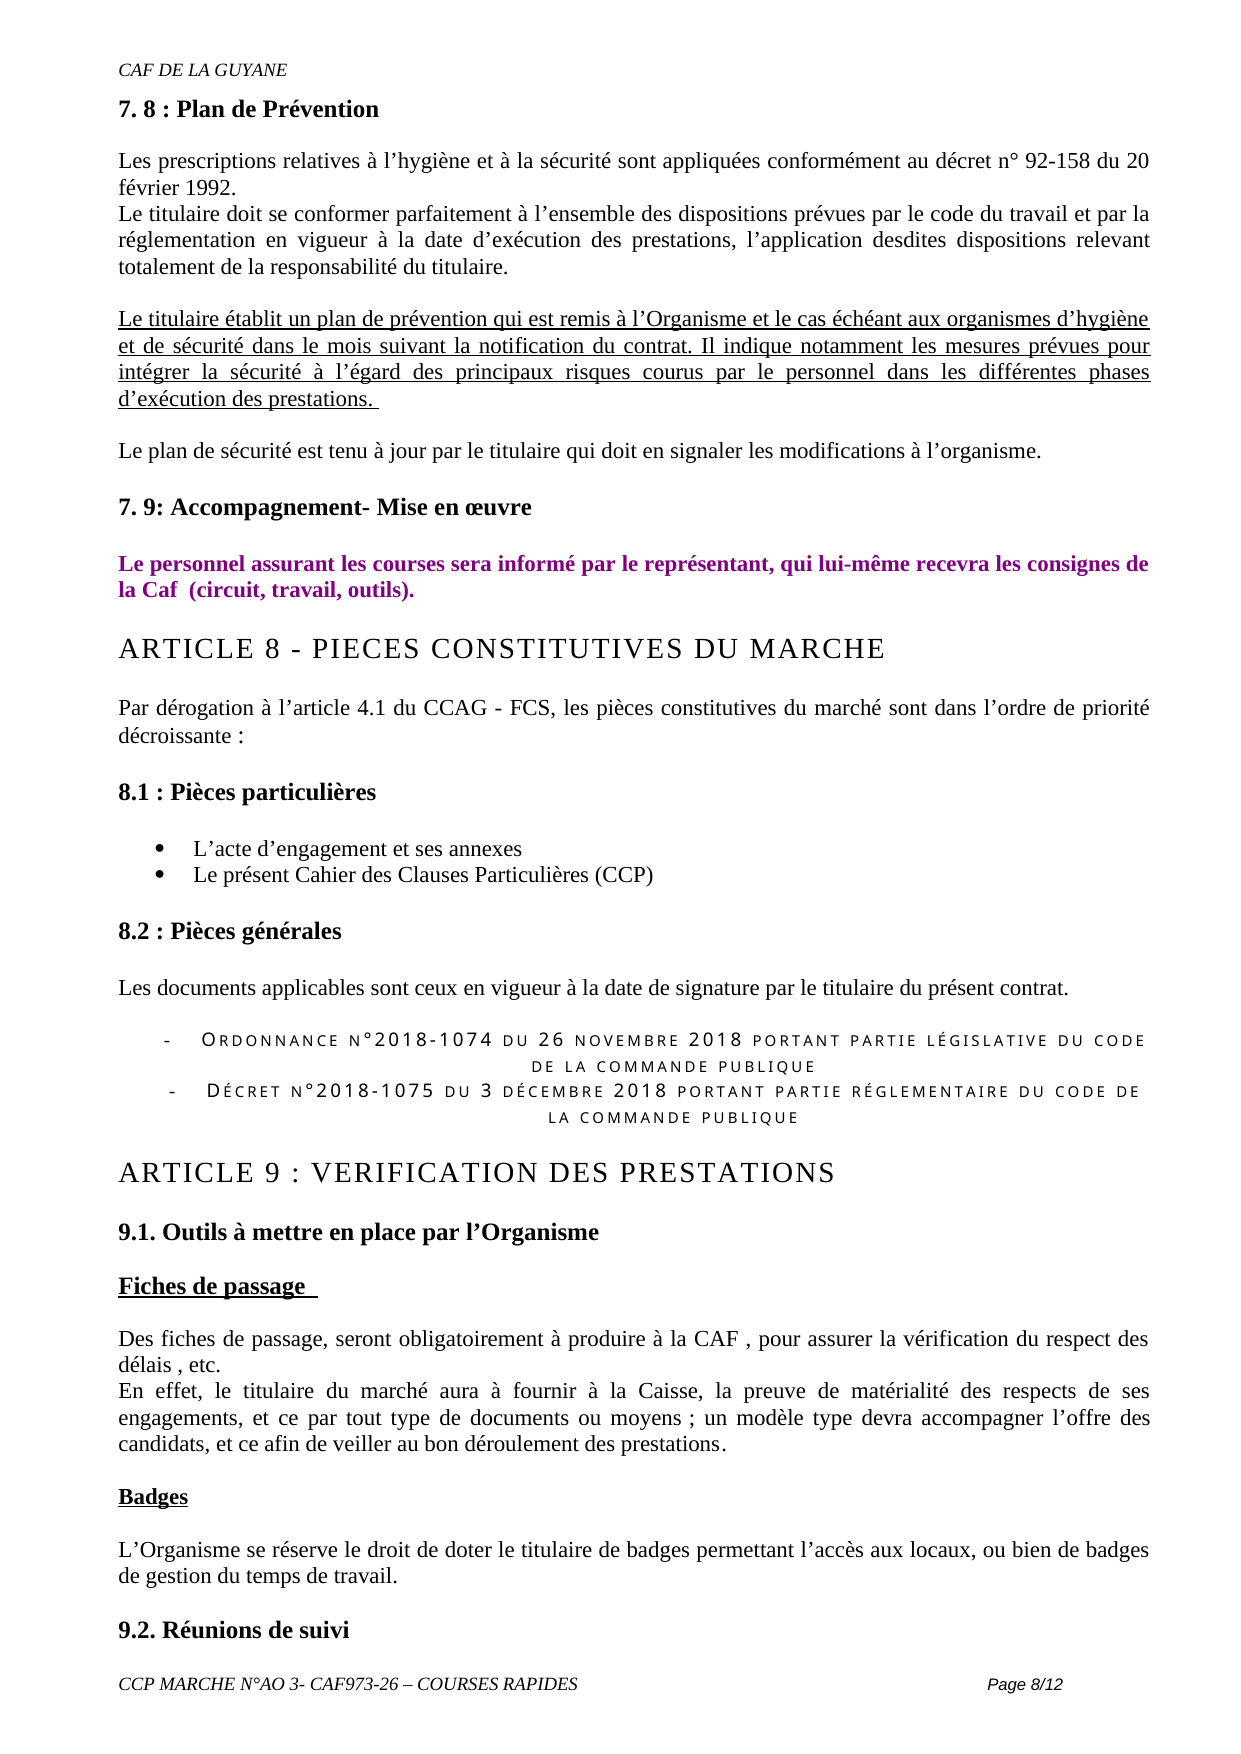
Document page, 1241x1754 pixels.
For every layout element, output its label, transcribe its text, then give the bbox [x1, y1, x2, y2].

text Par dérogation à l’article 4.1 du CCAG - FCS, les pièces constitutives du marché sont dans l’ordre de priorité décroissante : [118, 694, 1152, 749]
subtitle 9.2. Réunions de suivi [118, 1615, 1152, 1643]
list L’acte d’engagement et ses annexes [156, 835, 1152, 861]
subtitle ARTICLE 9 : VERIFICATION DES PRESTATIONS [118, 1155, 1152, 1189]
subtitle 7. 8 : Plan de Prévention [118, 94, 1152, 122]
subtitle 7. 9: Accompagnement- Mise en œuvre [118, 492, 1152, 521]
text Fiches de passage [118, 1271, 1152, 1300]
list Le présent Cahier des Clauses Particulières (CCP) [156, 861, 1152, 888]
subtitle 8.2 : Pièces générales [118, 916, 1152, 945]
text Le personnel assurant les courses sera informé par le représentant, qui lui-même recevra les consignes de la Caf (circuit, travail, outils). [118, 550, 1152, 603]
subtitle ARTICLE 8 - PIECES CONSTITUTIVES DU MARCHE [118, 631, 1152, 665]
text En effet, le titulaire du marché aura à fournir à la Caisse, la preuve de matérialité des respects de ses engagements, et ce par tout type de documents ou moyens ; un modèle type devra accompagner l’offre des candidats, et ce afin de veiller au bon déroulement des prestations. [118, 1378, 1152, 1457]
list Ordonnance n°2018-1074 du 26 novembre 2018 portant partie législative du code de la commande publique [156, 1027, 1152, 1078]
subtitle 8.1 : Pièces particulières [118, 777, 1152, 806]
text L’Organisme se réserve le droit de doter le titulaire de badges permettant l’accès aux locaux, ou bien de badges de gestion du temps de travail. [118, 1536, 1152, 1588]
text Les prescriptions relatives à l’hygiène et à la sécurité sont appliquées conformément au décret n° 92-158 du 20 février 1992. [118, 147, 1152, 200]
text Les documents applicables sont ceux en vigueur à la date de signature par le titulaire du présent contrat. [118, 974, 1152, 1000]
text Le titulaire établit un plan de prévention qui est remis à l’Organisme et le cas échéant aux organismes d’hygiène et de sécurité dans le mois suivant la notification du contrat. Il indique notamment les mesures prévues pour intégrer la sécurité à l’égard des principaux risques courus par le personnel dans les différentes phases d’exécution des prestations. [118, 306, 1152, 411]
text Le titulaire doit se conformer parfaitement à l’ensemble des dispositions prévues par le code du travail et par la réglementation en vigueur à la date d’exécution des prestations, l’application desdites dispositions relevant totalement de la responsabilité du titulaire. [118, 200, 1152, 279]
subtitle 9.1. Outils à mettre en place par l’Organisme [118, 1217, 1152, 1246]
text Des fiches de passage, seront obligatoirement à produire à la CAF , pour assurer la vérification du respect des délais , etc. [118, 1325, 1152, 1378]
text Le plan de sécurité est tenu à jour par le titulaire qui doit en signaler les modifications à l’organisme. [118, 437, 1152, 464]
list Décret n°2018-1075 du 3 décembre 2018 portant partie réglementaire du code de la commande publique [156, 1078, 1152, 1129]
text Badges [118, 1483, 1152, 1509]
